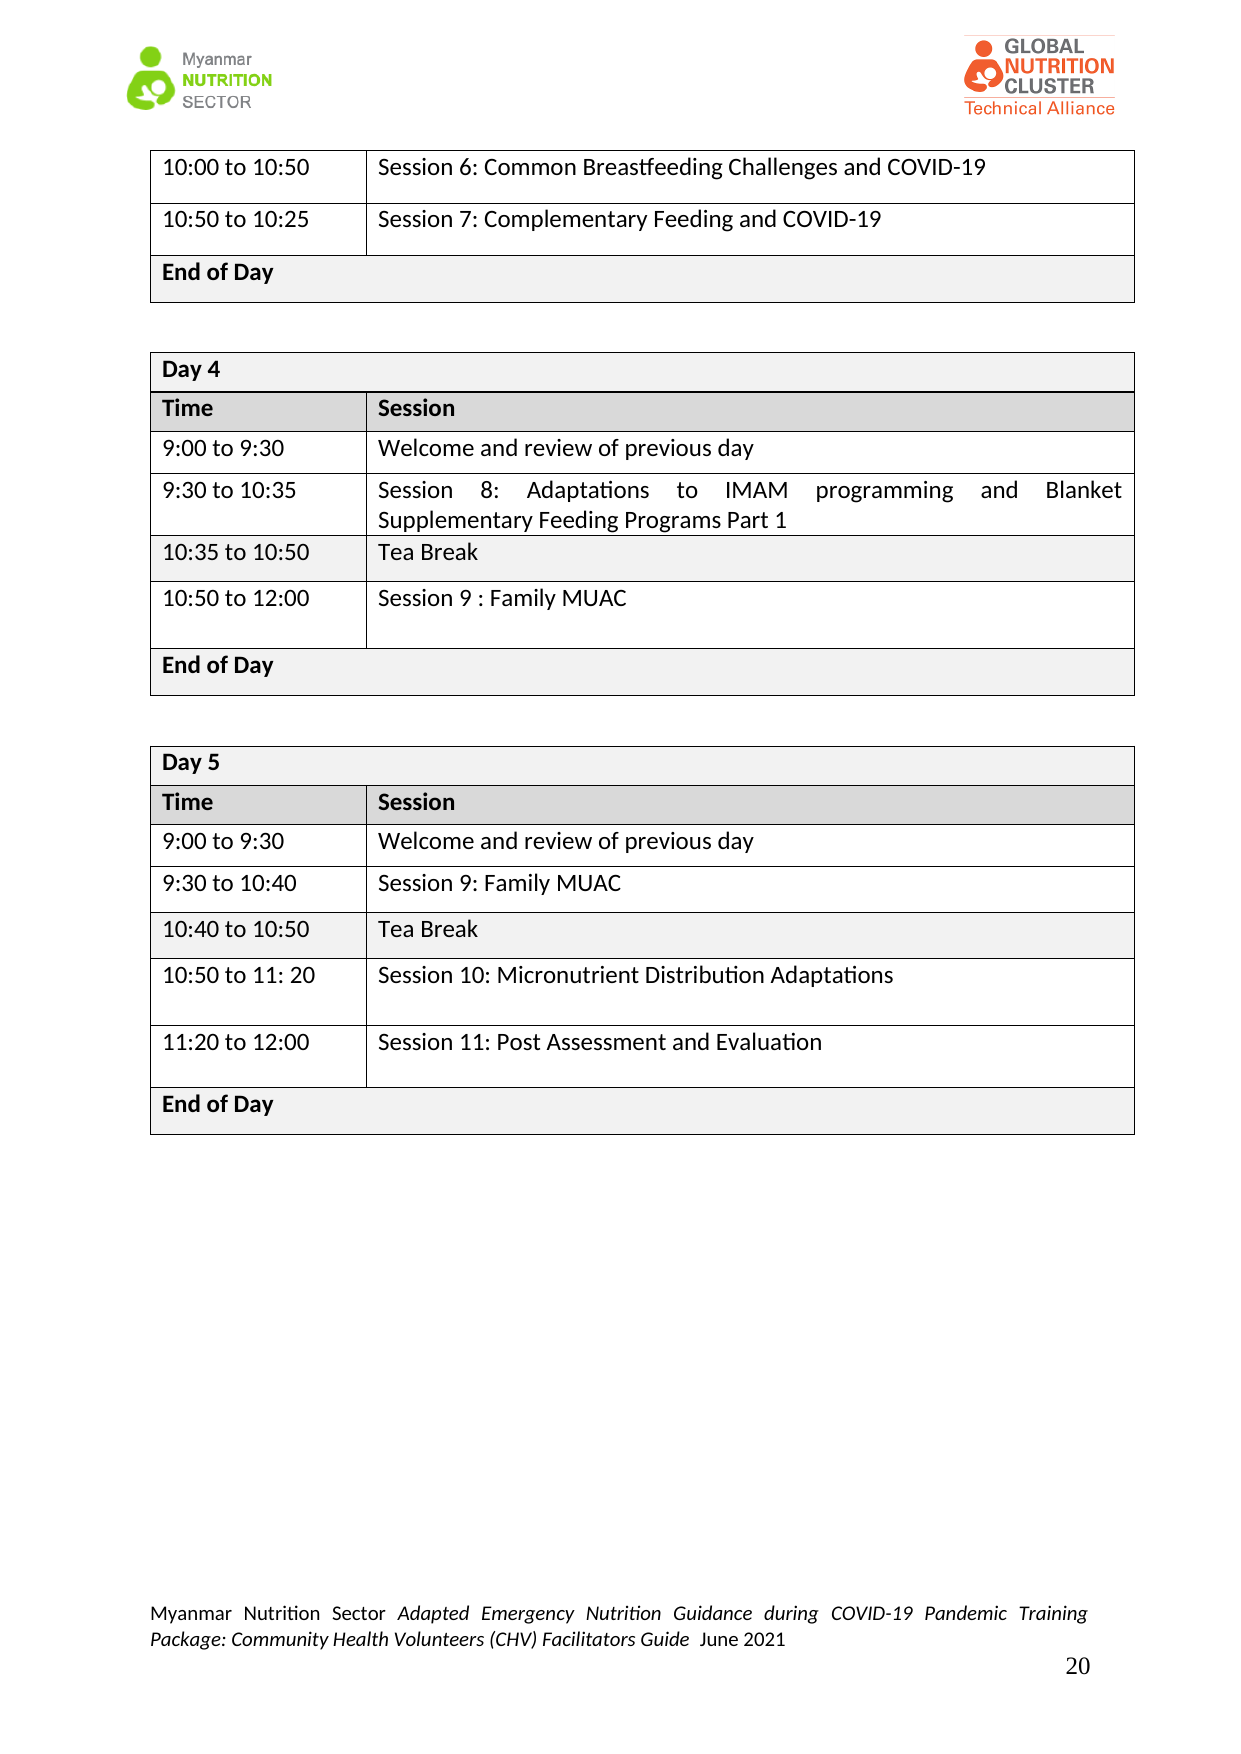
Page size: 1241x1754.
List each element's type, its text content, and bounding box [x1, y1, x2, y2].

table_cell 9:30 to 10:35 [151, 474, 366, 535]
table_cell 10:35 to 10:50 [151, 536, 366, 581]
table_cell 11:20 to 12:00 [151, 1026, 366, 1087]
table_cell Session 8: Adaptations to IMAM programming and Blanket Supplementary Feeding Programs Part 1 [367, 474, 1134, 535]
table_header Day 5 [151, 747, 1134, 785]
table_cell Time [151, 786, 366, 824]
table_cell 10:00 to 10:50 [151, 151, 366, 202]
table_cell End of Day [151, 1088, 1134, 1134]
table_cell Session [367, 786, 1134, 824]
table_cell Time [151, 393, 366, 431]
table_cell Session 10: Micronutrient Distribution Adaptations [367, 959, 1134, 1025]
table_cell 9:00 to 9:30 [151, 825, 366, 866]
table_cell 10:50 to 11: 20 [151, 959, 366, 1025]
table_cell 9:30 to 10:40 [151, 867, 366, 912]
table_cell 10:50 to 10:25 [151, 204, 366, 255]
table_cell Session 11: Post Assessment and Evaluation [367, 1026, 1134, 1087]
table_cell Tea Break [367, 913, 1134, 958]
table_header Day 4 [151, 353, 1134, 391]
table_cell End of Day [151, 649, 1134, 695]
picture [964, 35, 1115, 119]
table_cell Session 7: Complementary Feeding and COVID-19 [367, 204, 1134, 255]
table_cell Session 6: Common Breastfeeding Challenges and COVID-19 [367, 151, 1134, 202]
table_cell Welcome and review of previous day [367, 825, 1134, 866]
table_cell Session 9 : Family MUAC [367, 582, 1134, 648]
table_cell 9:00 to 9:30 [151, 432, 366, 473]
table_cell 10:40 to 10:50 [151, 913, 366, 958]
table_cell Session 9: Family MUAC [367, 867, 1134, 912]
table_cell Tea Break [367, 536, 1134, 581]
table_cell Session [367, 393, 1134, 431]
table_cell Welcome and review of previous day [367, 432, 1134, 473]
table_cell End of Day [151, 256, 1134, 302]
table_cell 10:50 to 12:00 [151, 582, 366, 648]
picture [109, 35, 299, 134]
